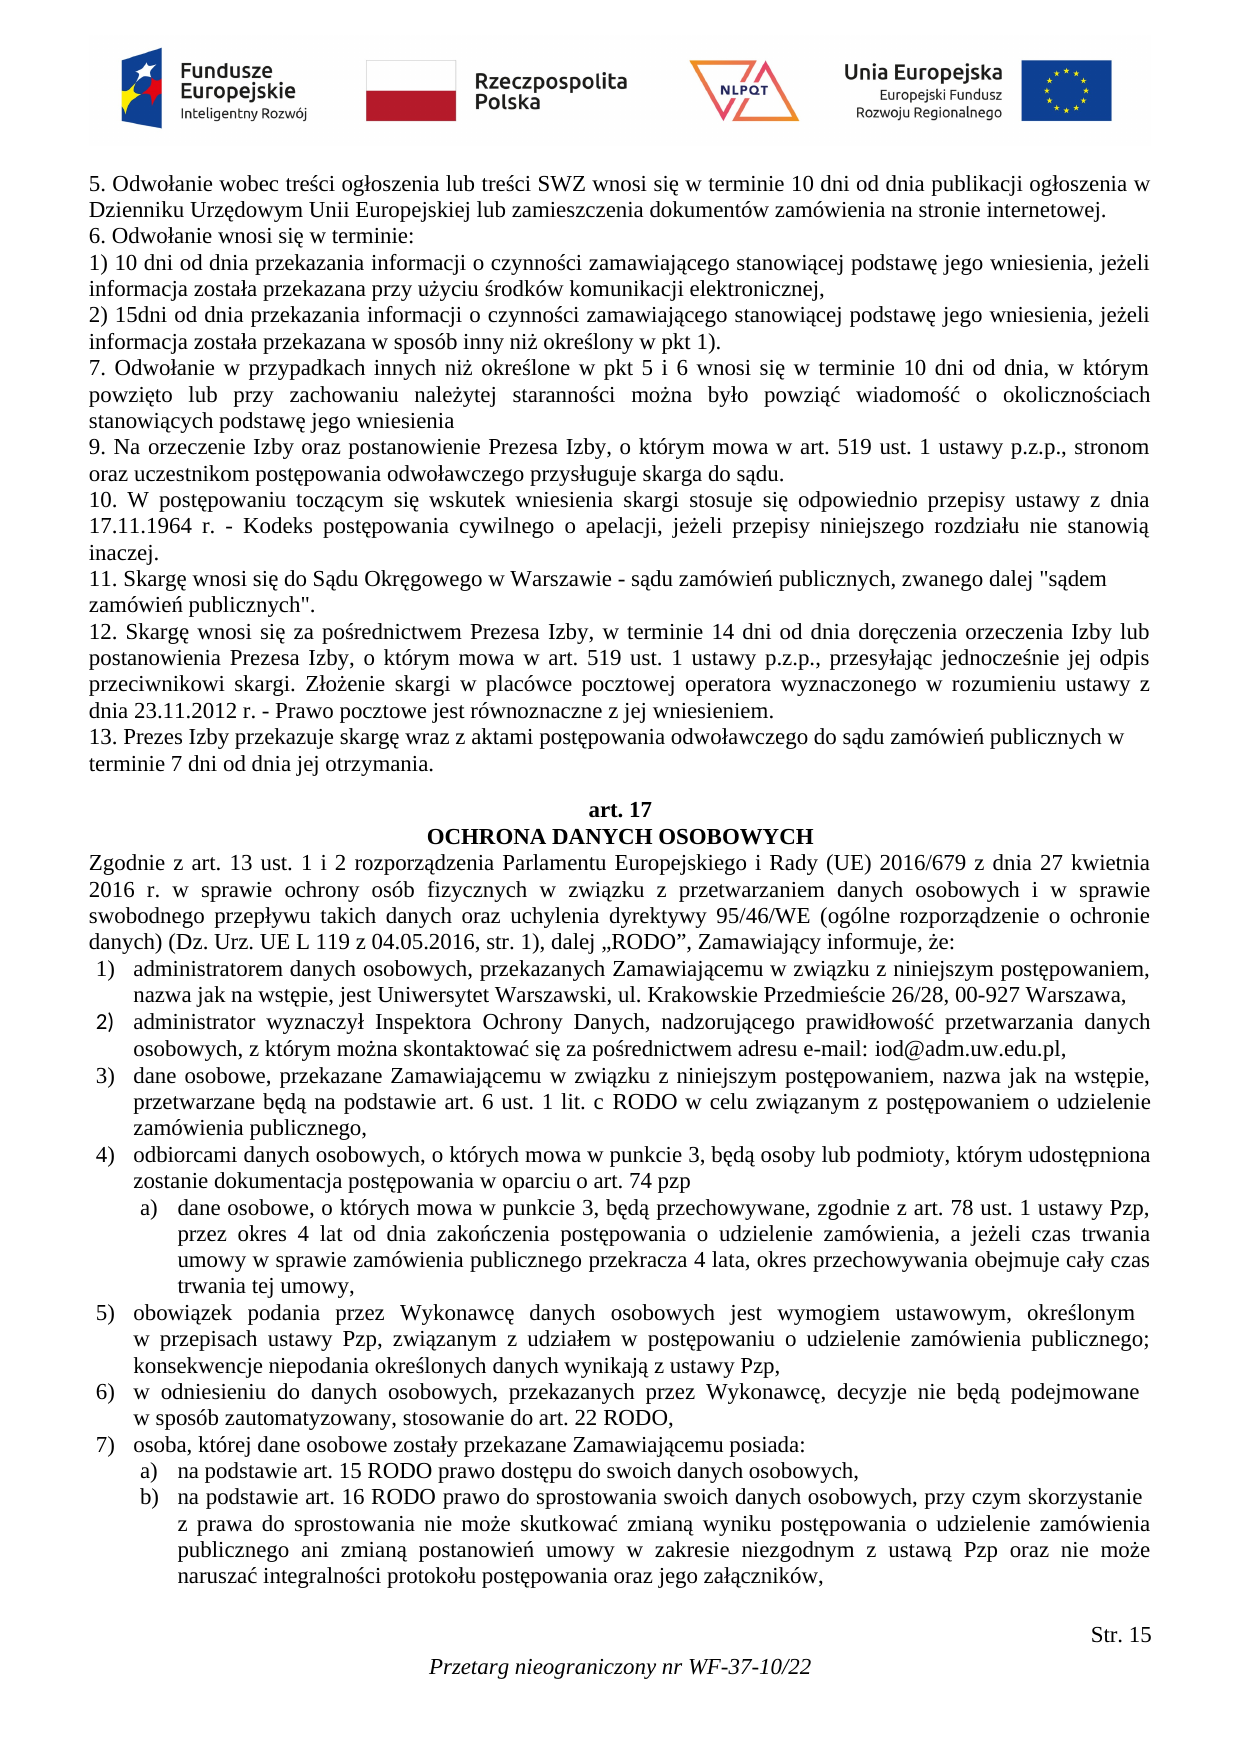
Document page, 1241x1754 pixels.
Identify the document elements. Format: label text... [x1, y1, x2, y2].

text art. 17 [89, 797, 1152, 823]
text 7. Odwołanie w przypadkach innych niż określone w pkt 5 i 6 wnosi się w terminie 10 dni od dnia, w którym powzięto lub przy zachowaniu należytej staranności można było powziąć wiadomość o okolicznościach stanowiących podstawę jego wniesienia [89, 354, 1152, 433]
list osoba, której dane osobowe zostały przekazane Zamawiającemu posiada: [96, 1431, 1152, 1457]
list na podstawie art. 16 RODO prawo do sprostowania swoich danych osobowych, przy czym skorzystanie z prawa do sprostowania nie może skutkować zmianą wyniku postępowania o udzielenie zamówienia publicznego ani zmianą postanowień umowy w zakresie niezgodnym z ustawą Pzp oraz nie może naruszać integralności protokołu postępowania oraz jego załączników, [140, 1483, 1152, 1589]
list dane osobowe, przekazane Zamawiającemu w związku z niniejszym postępowaniem, nazwa jak na wstępie, przetwarzane będą na podstawie art. 6 ust. 1 lit. c RODO w celu związanym z postępowaniem o udzielenie zamówienia publicznego, [96, 1062, 1152, 1141]
text 6. Odwołanie wnosi się w terminie: [89, 222, 1152, 249]
text 11. Skargę wnosi się do Sądu Okręgowego w Warszawie - sądu zamówień publicznych, zwanego dalej "sądem zamówień publicznych". [89, 565, 1152, 618]
list w odniesieniu do danych osobowych, przekazanych przez Wykonawcę, decyzje nie będą podejmowane w sposób zautomatyzowany, stosowanie do art. 22 RODO, [96, 1378, 1152, 1431]
text 5. Odwołanie wobec treści ogłoszenia lub treści SWZ wnosi się w terminie 10 dni od dnia publikacji ogłoszenia w Dzienniku Urzędowym Unii Europejskiej lub zamieszczenia dokumentów zamówienia na stronie internetowej. [89, 170, 1152, 222]
list obowiązek podania przez Wykonawcę danych osobowych jest wymogiem ustawowym, określonym w przepisach ustawy Pzp, związanym z udziałem w postępowaniu o udzielenie zamówienia publicznego; konsekwencje niepodania określonych danych wynikają z ustawy Pzp, [96, 1299, 1152, 1378]
text 2) 15dni od dnia przekazania informacji o czynności zamawiającego stanowiącej podstawę jego wniesienia, jeżeli informacja została przekazana w sposób inny niż określony w pkt 1). [89, 302, 1152, 354]
list administratorem danych osobowych, przekazanych Zamawiającemu w związku z niniejszym postępowaniem, nazwa jak na wstępie, jest Uniwersytet Warszawski, ul. Krakowskie Przedmieście 26/28, 00-927 Warszawa, [96, 955, 1152, 1007]
text 13. Prezes Izby przekazuje skargę wraz z aktami postępowania odwoławczego do sądu zamówień publicznych w terminie 7 dni od dnia jej otrzymania. [89, 723, 1152, 776]
text 10. W postępowaniu toczącym się wskutek wniesienia skargi stosuje się odpowiednio przepisy ustawy z dnia 17.11.1964 r. - Kodeks postępowania cywilnego o apelacji, jeżeli przepisy niniejszego rozdziału nie stanowią inaczej. [89, 486, 1152, 565]
text 9. Na orzeczenie Izby oraz postanowienie Prezesa Izby, o którym mowa w art. 519 ust. 1 ustawy p.z.p., stronom oraz uczestnikom postępowania odwoławczego przysługuje skarga do sądu. [89, 433, 1152, 486]
text 1) 10 dni od dnia przekazania informacji o czynności zamawiającego stanowiącej podstawę jego wniesienia, jeżeli informacja została przekazana przy użyciu środków komunikacji elektronicznej, [89, 249, 1152, 302]
list administrator wyznaczył Inspektora Ochrony Danych, nadzorującego prawidłowość przetwarzania danych osobowych, z którym można skontaktować się za pośrednictwem adresu e-mail: iod@adm.uw.edu.pl, [96, 1007, 1152, 1062]
text Zgodnie z art. 13 ust. 1 i 2 rozporządzenia Parlamentu Europejskiego i Rady (UE) 2016/679 z dnia 27 kwietnia 2016 r. w sprawie ochrony osób fizycznych w związku z przetwarzaniem danych osobowych i w sprawie swobodnego przepływu takich danych oraz uchylenia dyrektywy 95/46/WE (ogólne rozporządzenie o ochronie danych) (Dz. Urz. UE L 119 z 04.05.2016, str. 1), dalej „RODO”, Zamawiający informuje, że: [89, 849, 1152, 955]
text 12. Skargę wnosi się za pośrednictwem Prezesa Izby, w terminie 14 dni od dnia doręczenia orzeczenia Izby lub postanowienia Prezesa Izby, o którym mowa w art. 519 ust. 1 ustawy p.z.p., przesyłając jednocześnie jej odpis przeciwnikowi skargi. Złożenie skargi w placówce pocztowej operatora wyznaczonego w rozumieniu ustawy z dnia 23.11.2012 r. - Prawo pocztowe jest równoznaczne z jej wniesieniem. [89, 618, 1152, 723]
list dane osobowe, o których mowa w punkcie 3, będą przechowywane, zgodnie z art. 78 ust. 1 ustawy Pzp, przez okres 4 lat od dnia zakończenia postępowania o udzielenie zamówienia, a jeżeli czas trwania umowy w sprawie zamówienia publicznego przekracza 4 lata, okres przechowywania obejmuje cały czas trwania tej umowy, [140, 1193, 1152, 1299]
picture [88, 35, 1152, 146]
list na podstawie art. 15 RODO prawo dostępu do swoich danych osobowych, [140, 1457, 1152, 1483]
list odbiorcami danych osobowych, o których mowa w punkcie 3, będą osoby lub podmioty, którym udostępniona zostanie dokumentacja postępowania w oparciu o art. 74 pzp [96, 1141, 1152, 1193]
text OCHRONA DANYCH OSOBOWYCH [89, 823, 1152, 849]
